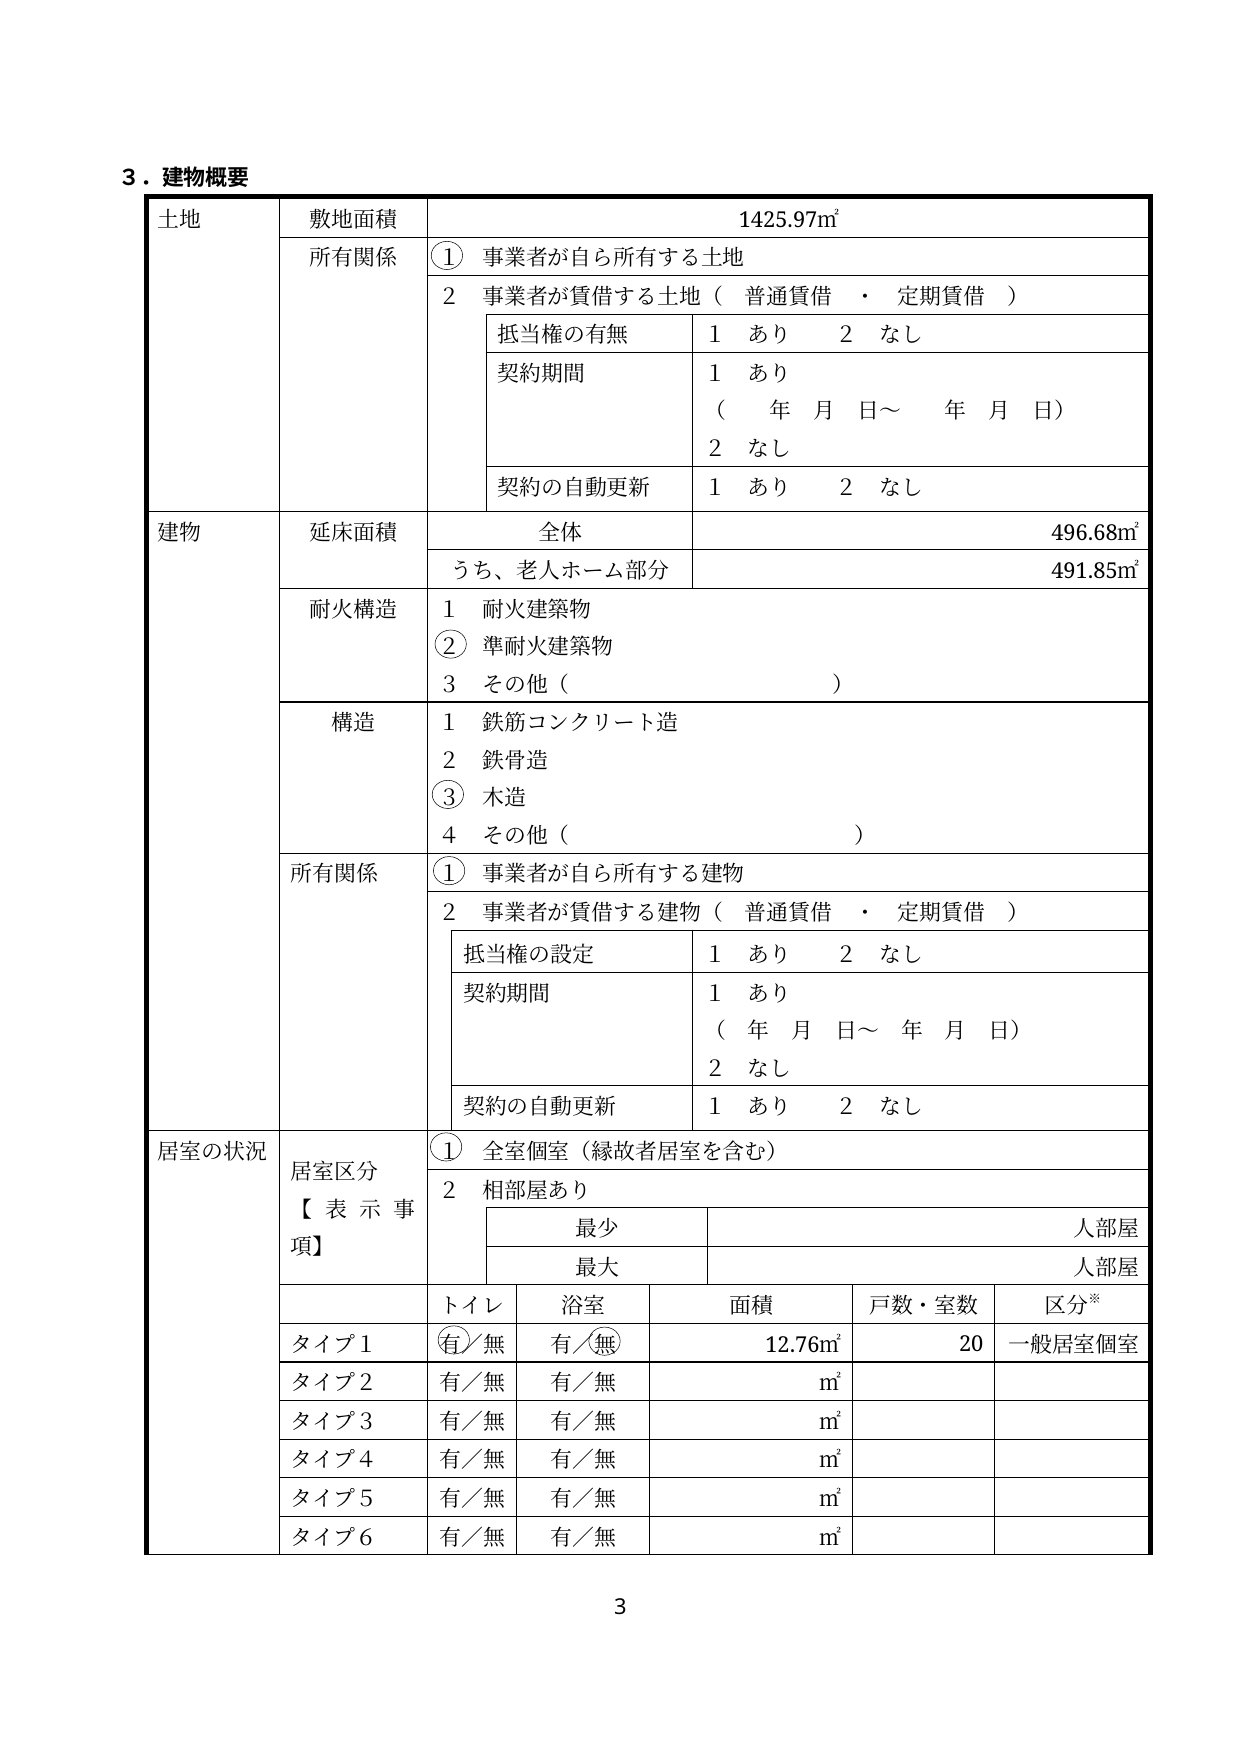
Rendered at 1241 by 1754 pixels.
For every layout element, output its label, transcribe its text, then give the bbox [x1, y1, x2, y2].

table_cell 構造 [280, 703, 427, 852]
table_cell [428, 314, 486, 511]
table_cell タイプ２ [280, 1363, 427, 1400]
table_cell トイレ [428, 1285, 516, 1323]
table_cell 浴室 [517, 1285, 649, 1323]
table_cell ２ 事業者が賃借する建物（ 普通賃借 ・ 定期賃借 ） [428, 892, 1148, 929]
table_cell うち、老人ホーム部分 [428, 550, 692, 588]
table_header 土地 [149, 199, 279, 511]
table_cell [853, 1363, 994, 1400]
table_cell 有／無 [428, 1401, 516, 1438]
table_cell [280, 1285, 427, 1323]
table_cell １ あり ２ なし [693, 1086, 1148, 1130]
table_cell 延床面積 [280, 512, 427, 588]
table_cell [995, 1363, 1148, 1400]
table_cell 一般居室個室 [995, 1324, 1148, 1361]
table_cell １ 事業者が自ら所有する建物 [428, 854, 1148, 891]
table_cell 契約の自動更新 [487, 467, 692, 511]
table_cell [853, 1401, 994, 1438]
table_cell 人部屋 [708, 1208, 1148, 1246]
table_cell [995, 1517, 1148, 1554]
table_cell 抵当権の有無 [487, 315, 692, 352]
table_cell １ 耐火建築物 ２ 準耐火建築物 ３ その他（ ） [428, 589, 1148, 701]
table_cell 有／無 [517, 1401, 649, 1438]
table_cell １ あり （ 年 月 日～ 年 月 日） ２ なし [693, 353, 1148, 466]
table_cell [995, 1440, 1148, 1477]
table_cell 居室区分 【表示事項】 [280, 1131, 427, 1284]
table_cell 有／無 [517, 1478, 649, 1516]
table_cell 人部屋 [708, 1247, 1148, 1284]
table_cell 契約の自動更新 [452, 1086, 692, 1130]
table_cell ㎡ [650, 1401, 852, 1438]
table_cell タイプ６ [280, 1517, 427, 1554]
table_cell １ 鉄筋コンクリート造 ２ 鉄骨造 ３ 木造 ４ その他（ ） [428, 703, 1148, 852]
table_cell [853, 1517, 994, 1554]
table_cell 有／無 [428, 1363, 516, 1400]
table_cell 所有関係 [280, 238, 427, 511]
table_cell タイプ３ [280, 1401, 427, 1438]
table_cell タイプ５ [280, 1478, 427, 1516]
table_cell ㎡ [650, 1478, 852, 1516]
text ３．建物概要 [118, 157, 1122, 194]
table_cell １ 全室個室（縁故者居室を含む） [428, 1131, 1148, 1169]
table_cell 有／無 [517, 1517, 649, 1554]
table_cell 居室の状況 [149, 1131, 279, 1554]
table_cell 区分※ [995, 1285, 1148, 1323]
table_cell 契約期間 [487, 353, 692, 466]
table_cell 建物 [149, 512, 279, 1130]
table_cell 耐火構造 [280, 589, 427, 701]
table_cell タイプ４ [280, 1440, 427, 1477]
table_cell 有／無 [517, 1324, 649, 1361]
table_header 敷地面積 [280, 199, 427, 237]
table_cell ㎡ [650, 1363, 852, 1400]
table_cell 最少 [487, 1208, 707, 1246]
table_cell 契約期間 [452, 973, 692, 1085]
table_cell ㎡ [650, 1517, 852, 1554]
table_cell １ あり ２ なし [693, 315, 1148, 352]
table_cell １ あり ２ なし [693, 931, 1148, 972]
table_cell 有／無 [428, 1478, 516, 1516]
table_cell １ あり （ 年 月 日～ 年 月 日） ２ なし [693, 973, 1148, 1085]
table_cell [995, 1401, 1148, 1438]
table_cell 20 [853, 1324, 994, 1361]
table_cell 所有関係 [280, 854, 427, 1130]
table_cell 有／無 [517, 1440, 649, 1477]
table_cell 有／無 [428, 1324, 516, 1361]
table_cell 有／無 [428, 1440, 516, 1477]
table_cell ２ 事業者が賃借する土地（ 普通賃借 ・ 定期賃借 ） [428, 276, 1148, 314]
table_cell １ 事業者が自ら所有する土地 [428, 238, 1148, 275]
table_cell [853, 1440, 994, 1477]
table_header 1425.97㎡ [428, 199, 1148, 237]
table_cell ㎡ [650, 1440, 852, 1477]
table_cell [853, 1478, 994, 1516]
table_cell 全体 [428, 512, 692, 549]
table_cell 最大 [487, 1247, 707, 1284]
table_cell [428, 934, 451, 1130]
table_cell 12.76㎡ [650, 1324, 852, 1361]
table_cell 面積 [650, 1285, 852, 1323]
table_cell [428, 1207, 486, 1284]
table_cell ２ 相部屋あり [428, 1170, 1148, 1207]
table_cell [995, 1478, 1148, 1516]
table_cell 有／無 [517, 1363, 649, 1400]
table_cell タイプ１ [280, 1324, 427, 1361]
table_cell 有／無 [428, 1517, 516, 1554]
table_cell １ あり ２ なし [693, 467, 1148, 511]
table_cell 抵当権の設定 [452, 931, 692, 972]
table_cell 491.85㎡ [693, 550, 1148, 588]
table_cell 496.68㎡ [693, 512, 1148, 549]
table_cell 戸数・室数 [853, 1285, 994, 1323]
